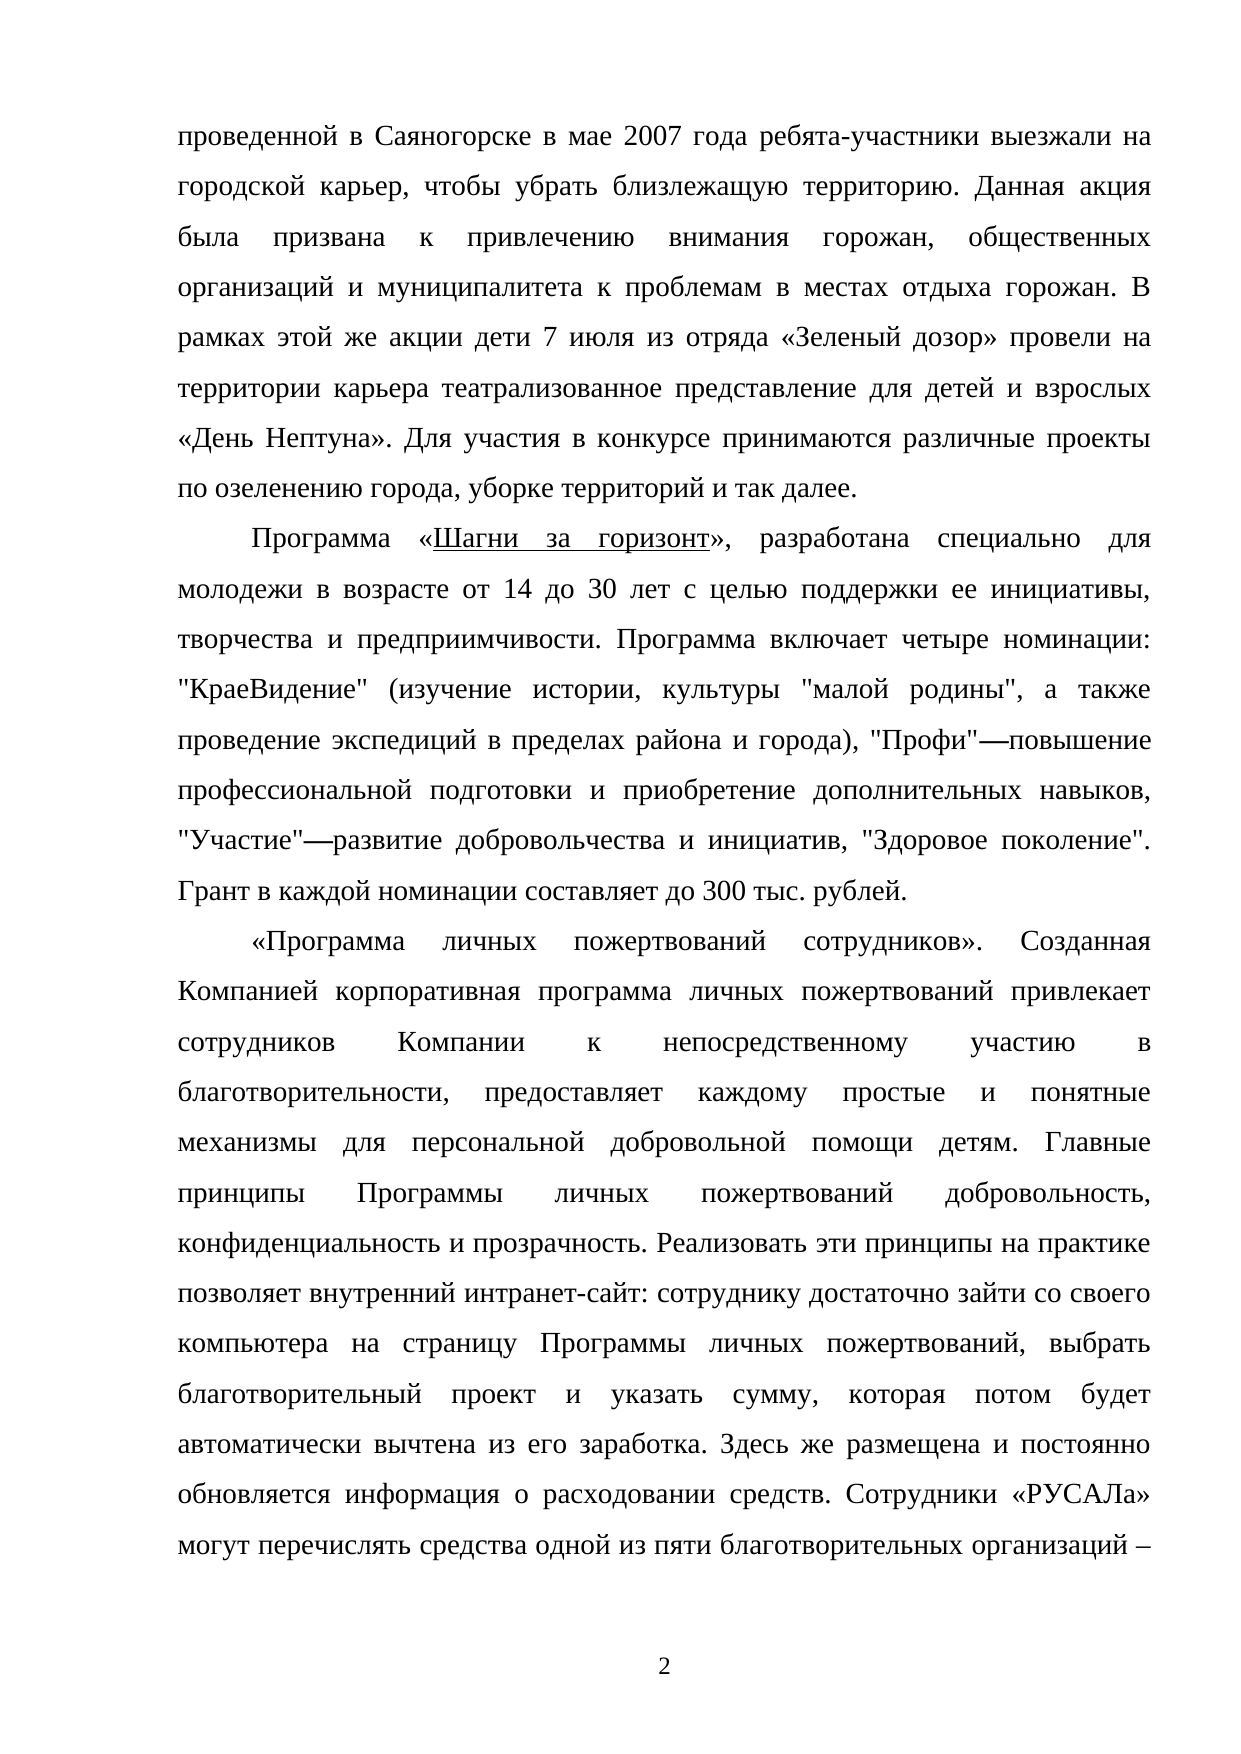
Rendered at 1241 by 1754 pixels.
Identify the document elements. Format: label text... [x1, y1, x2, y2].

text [177, 118, 1152, 504]
text Программа «Шагни за горизонт», разработана специально для молодежи в возрасте от 14 до 30 лет с целью поддержки ее инициативы, творчества и предприимчивости. Программа включает четыре номинации: "КраеВидение" (изучение истории, культуры "малой родины", а также проведение экспедиций в пределах района и города), "Профи"—повышение профессиональной подготовки и приобретение дополнительных навыков, "Участие"—развитие добровольчества и инициатив, "Здоровое поколение". Грант в каждой номинации составляет до 300 тыс. рублей. [177, 521, 1152, 906]
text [177, 923, 1152, 1560]
